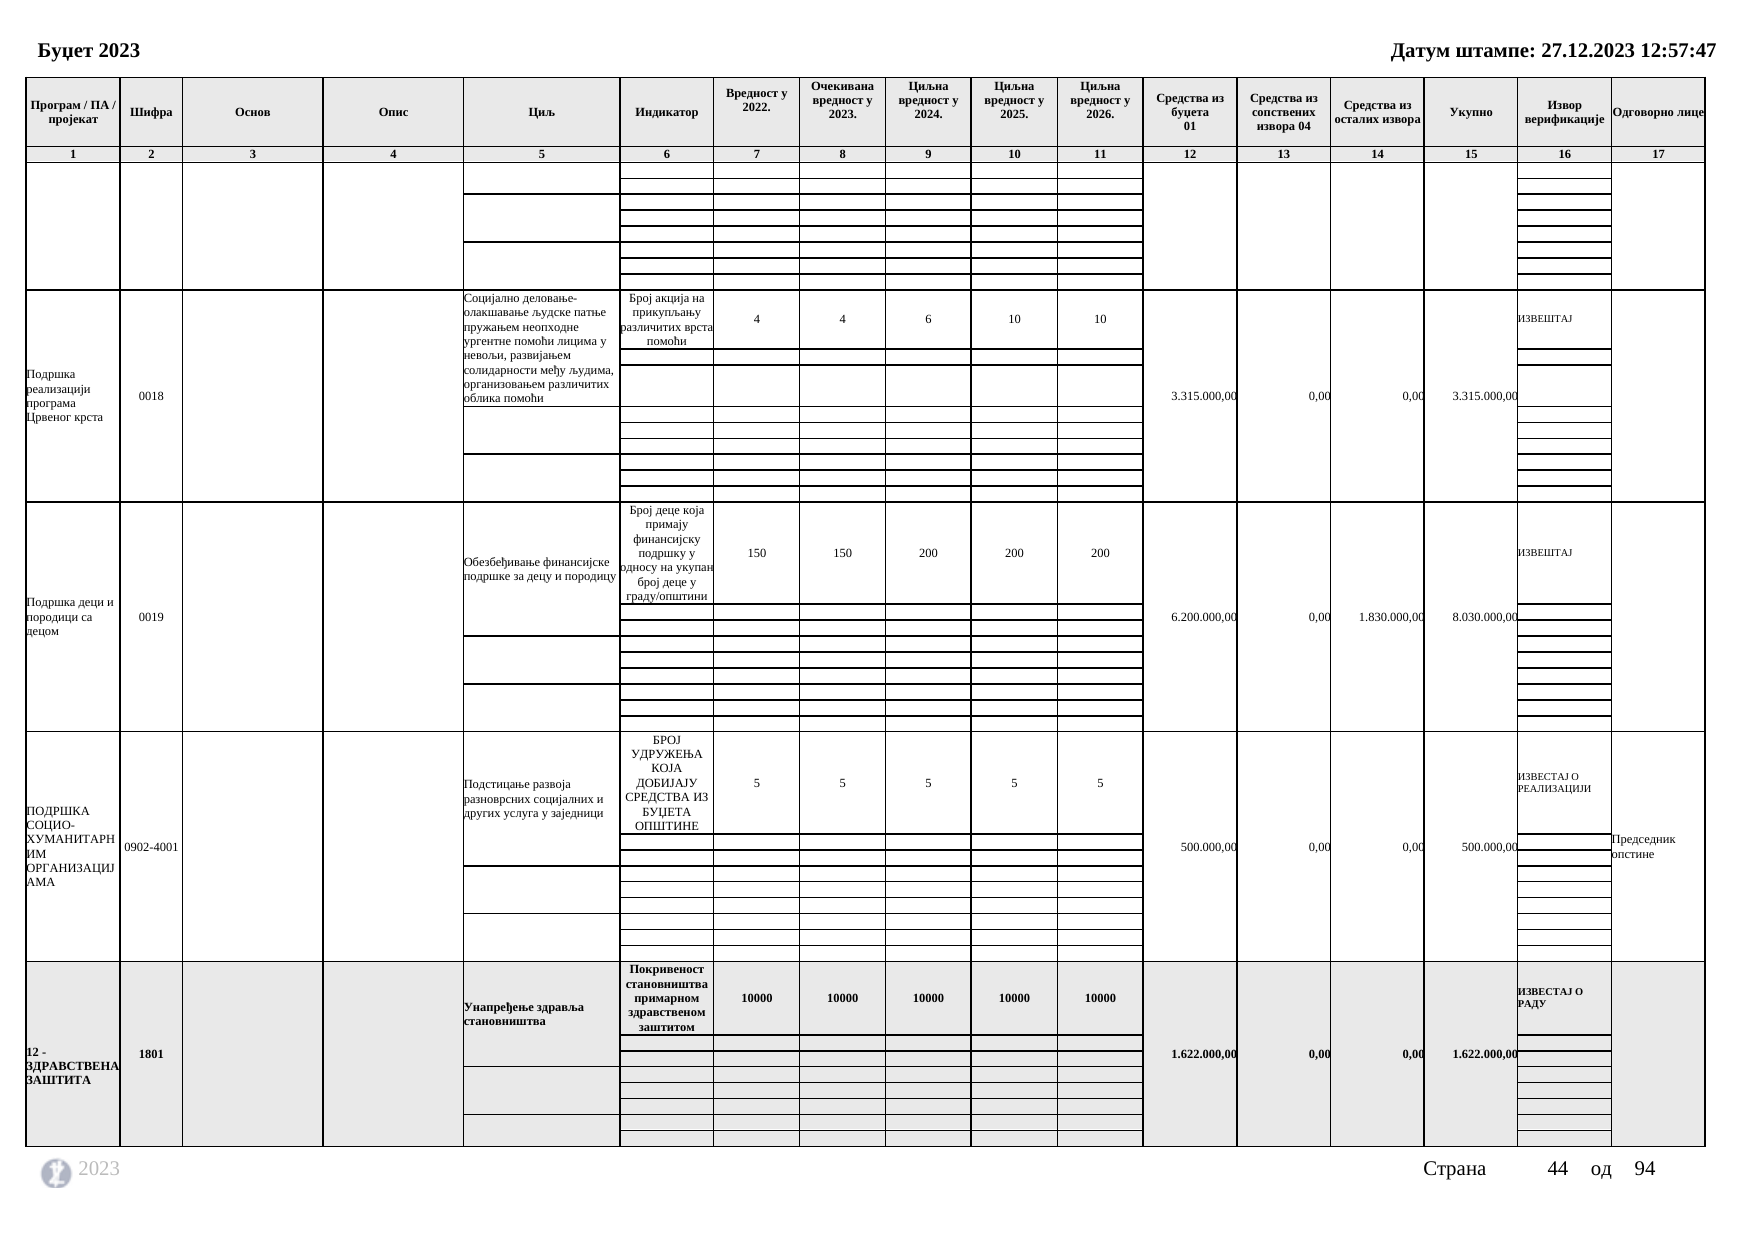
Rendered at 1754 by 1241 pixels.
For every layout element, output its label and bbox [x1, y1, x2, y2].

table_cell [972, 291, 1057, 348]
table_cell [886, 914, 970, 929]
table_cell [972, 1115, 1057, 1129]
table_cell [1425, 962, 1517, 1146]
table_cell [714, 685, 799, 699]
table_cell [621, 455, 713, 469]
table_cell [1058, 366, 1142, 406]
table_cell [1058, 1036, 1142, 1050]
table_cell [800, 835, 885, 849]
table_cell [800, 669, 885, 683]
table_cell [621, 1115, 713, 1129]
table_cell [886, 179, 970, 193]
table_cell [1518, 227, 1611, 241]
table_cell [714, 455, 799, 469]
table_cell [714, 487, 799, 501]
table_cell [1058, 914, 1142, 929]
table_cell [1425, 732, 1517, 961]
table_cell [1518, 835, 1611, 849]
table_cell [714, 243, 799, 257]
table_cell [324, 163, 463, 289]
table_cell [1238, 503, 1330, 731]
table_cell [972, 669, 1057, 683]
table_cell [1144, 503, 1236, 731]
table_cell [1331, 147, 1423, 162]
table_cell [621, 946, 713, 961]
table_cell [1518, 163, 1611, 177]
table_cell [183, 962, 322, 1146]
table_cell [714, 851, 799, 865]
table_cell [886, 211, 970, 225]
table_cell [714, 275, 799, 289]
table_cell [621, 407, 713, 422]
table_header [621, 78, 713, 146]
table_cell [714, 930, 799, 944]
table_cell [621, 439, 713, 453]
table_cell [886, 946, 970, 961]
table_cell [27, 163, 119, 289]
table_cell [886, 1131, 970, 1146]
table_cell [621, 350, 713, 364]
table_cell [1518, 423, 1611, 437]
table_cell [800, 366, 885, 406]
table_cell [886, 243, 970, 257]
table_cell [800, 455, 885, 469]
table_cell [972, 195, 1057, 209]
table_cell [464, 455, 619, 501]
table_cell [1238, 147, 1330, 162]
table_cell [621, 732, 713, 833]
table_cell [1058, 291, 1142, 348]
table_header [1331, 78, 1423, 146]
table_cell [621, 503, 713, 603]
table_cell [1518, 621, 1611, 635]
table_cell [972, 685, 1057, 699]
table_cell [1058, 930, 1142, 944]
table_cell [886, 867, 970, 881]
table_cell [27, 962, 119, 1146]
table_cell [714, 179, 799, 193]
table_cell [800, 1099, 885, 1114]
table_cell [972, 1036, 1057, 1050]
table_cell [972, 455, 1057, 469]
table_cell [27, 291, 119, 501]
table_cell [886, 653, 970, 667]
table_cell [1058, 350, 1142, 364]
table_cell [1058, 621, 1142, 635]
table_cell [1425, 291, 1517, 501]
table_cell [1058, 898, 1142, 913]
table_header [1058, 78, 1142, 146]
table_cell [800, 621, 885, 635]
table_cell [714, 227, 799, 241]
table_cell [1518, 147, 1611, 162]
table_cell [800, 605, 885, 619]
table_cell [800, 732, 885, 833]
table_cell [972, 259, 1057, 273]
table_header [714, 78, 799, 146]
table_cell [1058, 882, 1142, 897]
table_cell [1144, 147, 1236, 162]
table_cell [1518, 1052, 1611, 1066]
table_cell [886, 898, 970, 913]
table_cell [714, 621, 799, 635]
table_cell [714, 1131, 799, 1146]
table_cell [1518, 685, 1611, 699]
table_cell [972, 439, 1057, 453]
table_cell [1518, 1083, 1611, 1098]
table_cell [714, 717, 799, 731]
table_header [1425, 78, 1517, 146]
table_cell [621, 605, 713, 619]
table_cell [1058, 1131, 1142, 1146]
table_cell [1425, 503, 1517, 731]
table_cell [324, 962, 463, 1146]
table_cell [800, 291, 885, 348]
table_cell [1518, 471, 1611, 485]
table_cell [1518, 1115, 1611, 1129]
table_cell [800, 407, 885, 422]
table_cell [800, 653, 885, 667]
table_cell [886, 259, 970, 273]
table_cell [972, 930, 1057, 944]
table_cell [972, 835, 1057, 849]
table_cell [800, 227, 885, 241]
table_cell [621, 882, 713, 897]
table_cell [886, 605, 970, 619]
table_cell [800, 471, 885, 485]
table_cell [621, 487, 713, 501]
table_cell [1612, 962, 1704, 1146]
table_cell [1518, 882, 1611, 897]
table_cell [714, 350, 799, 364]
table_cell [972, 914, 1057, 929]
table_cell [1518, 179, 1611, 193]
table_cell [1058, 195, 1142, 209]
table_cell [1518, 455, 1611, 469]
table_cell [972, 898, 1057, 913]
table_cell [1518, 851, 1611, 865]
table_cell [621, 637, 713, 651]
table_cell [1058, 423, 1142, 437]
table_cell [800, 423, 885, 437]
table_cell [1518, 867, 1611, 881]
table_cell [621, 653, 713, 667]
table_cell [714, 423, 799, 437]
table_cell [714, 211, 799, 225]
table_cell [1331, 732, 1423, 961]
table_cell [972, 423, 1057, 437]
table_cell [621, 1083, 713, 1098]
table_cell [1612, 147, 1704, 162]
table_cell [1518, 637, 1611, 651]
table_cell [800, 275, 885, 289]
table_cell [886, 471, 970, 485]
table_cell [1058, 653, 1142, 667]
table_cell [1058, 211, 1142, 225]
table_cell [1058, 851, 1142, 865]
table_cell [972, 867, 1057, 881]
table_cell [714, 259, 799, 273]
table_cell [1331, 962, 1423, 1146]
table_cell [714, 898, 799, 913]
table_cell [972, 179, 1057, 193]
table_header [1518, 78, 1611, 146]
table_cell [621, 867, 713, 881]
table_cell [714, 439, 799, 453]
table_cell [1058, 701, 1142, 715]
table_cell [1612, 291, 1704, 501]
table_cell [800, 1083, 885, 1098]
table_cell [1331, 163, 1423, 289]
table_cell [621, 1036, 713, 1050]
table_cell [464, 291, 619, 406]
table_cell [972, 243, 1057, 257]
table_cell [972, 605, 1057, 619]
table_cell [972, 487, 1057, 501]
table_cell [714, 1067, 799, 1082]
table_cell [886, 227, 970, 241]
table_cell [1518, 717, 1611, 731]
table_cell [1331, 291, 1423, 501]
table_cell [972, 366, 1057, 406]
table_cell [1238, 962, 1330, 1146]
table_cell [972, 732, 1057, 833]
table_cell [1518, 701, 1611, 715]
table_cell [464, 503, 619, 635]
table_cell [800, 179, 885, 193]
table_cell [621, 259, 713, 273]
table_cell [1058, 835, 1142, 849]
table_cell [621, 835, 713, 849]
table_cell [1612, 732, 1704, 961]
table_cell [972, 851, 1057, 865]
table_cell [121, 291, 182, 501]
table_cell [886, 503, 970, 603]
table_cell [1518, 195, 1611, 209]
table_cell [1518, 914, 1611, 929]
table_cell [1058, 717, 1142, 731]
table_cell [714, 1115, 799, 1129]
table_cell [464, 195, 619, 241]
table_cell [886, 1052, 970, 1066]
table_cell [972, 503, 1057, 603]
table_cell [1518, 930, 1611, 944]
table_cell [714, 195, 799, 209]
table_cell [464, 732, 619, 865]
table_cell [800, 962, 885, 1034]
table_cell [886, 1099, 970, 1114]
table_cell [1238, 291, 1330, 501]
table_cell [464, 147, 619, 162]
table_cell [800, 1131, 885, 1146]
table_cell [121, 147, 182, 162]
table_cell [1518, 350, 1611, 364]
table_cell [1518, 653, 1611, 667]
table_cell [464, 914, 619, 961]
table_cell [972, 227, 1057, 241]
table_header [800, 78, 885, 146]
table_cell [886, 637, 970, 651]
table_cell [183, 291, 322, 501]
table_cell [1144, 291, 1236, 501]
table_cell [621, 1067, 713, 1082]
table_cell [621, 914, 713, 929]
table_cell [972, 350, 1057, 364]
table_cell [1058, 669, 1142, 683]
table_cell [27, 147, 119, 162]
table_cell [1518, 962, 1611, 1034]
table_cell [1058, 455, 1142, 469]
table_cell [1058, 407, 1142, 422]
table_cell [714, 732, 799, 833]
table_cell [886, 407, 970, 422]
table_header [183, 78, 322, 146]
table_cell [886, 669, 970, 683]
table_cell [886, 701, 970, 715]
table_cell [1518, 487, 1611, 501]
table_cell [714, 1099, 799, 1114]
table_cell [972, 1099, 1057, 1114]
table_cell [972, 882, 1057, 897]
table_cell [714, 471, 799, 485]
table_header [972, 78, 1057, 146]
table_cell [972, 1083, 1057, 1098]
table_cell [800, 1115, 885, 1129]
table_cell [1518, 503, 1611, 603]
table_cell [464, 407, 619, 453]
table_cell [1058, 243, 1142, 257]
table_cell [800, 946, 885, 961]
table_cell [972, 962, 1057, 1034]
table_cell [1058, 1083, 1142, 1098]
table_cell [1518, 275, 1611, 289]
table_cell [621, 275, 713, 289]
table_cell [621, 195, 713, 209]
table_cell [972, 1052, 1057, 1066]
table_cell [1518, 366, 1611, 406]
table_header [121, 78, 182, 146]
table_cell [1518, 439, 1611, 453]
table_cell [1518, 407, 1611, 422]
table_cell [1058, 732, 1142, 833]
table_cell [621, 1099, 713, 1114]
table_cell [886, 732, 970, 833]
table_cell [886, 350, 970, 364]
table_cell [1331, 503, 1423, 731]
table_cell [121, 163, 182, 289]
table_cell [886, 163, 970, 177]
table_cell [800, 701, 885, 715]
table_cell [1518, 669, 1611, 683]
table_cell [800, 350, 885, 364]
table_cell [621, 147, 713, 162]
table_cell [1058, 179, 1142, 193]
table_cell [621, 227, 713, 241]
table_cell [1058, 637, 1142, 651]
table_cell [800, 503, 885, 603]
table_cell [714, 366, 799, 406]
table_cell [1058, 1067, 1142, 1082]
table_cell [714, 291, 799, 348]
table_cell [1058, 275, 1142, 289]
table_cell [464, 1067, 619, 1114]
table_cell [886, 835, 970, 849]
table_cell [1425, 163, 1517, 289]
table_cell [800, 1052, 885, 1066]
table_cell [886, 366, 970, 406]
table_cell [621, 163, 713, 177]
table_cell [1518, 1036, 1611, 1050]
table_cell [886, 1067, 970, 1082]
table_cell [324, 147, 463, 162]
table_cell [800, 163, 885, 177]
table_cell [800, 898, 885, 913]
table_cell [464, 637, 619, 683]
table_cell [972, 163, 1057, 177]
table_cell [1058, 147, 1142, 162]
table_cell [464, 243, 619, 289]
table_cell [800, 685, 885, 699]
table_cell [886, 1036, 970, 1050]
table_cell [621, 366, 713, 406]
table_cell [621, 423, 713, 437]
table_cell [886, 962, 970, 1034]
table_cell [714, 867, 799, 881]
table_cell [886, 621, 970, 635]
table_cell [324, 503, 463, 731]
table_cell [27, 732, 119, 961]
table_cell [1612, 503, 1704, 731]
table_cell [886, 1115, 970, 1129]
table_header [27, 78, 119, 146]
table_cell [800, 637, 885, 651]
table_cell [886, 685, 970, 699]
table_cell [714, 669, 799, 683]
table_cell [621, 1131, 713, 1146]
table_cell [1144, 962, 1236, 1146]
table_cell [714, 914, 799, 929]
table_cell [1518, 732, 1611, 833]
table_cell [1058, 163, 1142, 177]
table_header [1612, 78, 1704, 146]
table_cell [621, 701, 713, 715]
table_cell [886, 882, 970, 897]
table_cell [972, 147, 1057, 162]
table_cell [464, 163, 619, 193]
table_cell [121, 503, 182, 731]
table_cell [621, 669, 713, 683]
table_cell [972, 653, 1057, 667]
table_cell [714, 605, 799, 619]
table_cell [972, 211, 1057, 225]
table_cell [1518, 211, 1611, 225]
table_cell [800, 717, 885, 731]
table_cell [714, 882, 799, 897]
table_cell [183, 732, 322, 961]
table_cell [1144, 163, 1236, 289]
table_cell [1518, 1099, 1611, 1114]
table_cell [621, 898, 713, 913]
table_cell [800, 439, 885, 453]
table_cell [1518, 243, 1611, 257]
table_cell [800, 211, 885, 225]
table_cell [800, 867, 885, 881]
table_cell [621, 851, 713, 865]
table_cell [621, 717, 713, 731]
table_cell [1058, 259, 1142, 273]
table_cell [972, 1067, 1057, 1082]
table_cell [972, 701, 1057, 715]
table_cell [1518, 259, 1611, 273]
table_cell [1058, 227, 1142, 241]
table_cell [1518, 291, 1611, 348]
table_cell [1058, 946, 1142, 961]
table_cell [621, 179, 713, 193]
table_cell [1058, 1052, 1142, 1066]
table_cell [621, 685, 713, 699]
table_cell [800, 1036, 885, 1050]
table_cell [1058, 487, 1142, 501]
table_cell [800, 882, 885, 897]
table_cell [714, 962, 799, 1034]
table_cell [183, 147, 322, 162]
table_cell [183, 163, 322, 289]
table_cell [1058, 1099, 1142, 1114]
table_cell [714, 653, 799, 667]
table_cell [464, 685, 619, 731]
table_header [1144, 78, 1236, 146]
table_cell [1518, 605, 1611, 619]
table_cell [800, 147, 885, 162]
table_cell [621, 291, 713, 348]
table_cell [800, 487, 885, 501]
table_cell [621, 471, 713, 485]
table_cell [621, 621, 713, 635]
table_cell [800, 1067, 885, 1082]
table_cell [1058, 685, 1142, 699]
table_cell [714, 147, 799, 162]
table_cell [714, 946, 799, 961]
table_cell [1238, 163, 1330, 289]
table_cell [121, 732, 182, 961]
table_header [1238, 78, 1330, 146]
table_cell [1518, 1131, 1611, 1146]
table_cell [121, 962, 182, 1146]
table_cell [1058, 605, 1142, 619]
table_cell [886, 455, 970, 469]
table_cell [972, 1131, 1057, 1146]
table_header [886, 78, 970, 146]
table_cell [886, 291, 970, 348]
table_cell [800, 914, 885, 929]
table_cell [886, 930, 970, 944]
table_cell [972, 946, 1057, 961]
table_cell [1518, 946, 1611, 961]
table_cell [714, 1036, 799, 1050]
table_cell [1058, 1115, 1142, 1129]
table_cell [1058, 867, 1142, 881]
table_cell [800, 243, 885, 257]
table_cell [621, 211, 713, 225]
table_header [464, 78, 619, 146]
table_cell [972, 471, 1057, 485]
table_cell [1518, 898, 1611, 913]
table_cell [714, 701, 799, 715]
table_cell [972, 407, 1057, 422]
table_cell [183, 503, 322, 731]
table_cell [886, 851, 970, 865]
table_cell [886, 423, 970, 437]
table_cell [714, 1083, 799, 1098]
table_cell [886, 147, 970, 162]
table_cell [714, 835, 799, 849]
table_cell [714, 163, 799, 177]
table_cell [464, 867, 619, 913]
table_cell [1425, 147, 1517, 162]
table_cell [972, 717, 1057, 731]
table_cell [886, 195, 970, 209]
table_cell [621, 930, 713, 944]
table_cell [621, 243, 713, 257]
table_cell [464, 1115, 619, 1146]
picture [37, 1155, 75, 1188]
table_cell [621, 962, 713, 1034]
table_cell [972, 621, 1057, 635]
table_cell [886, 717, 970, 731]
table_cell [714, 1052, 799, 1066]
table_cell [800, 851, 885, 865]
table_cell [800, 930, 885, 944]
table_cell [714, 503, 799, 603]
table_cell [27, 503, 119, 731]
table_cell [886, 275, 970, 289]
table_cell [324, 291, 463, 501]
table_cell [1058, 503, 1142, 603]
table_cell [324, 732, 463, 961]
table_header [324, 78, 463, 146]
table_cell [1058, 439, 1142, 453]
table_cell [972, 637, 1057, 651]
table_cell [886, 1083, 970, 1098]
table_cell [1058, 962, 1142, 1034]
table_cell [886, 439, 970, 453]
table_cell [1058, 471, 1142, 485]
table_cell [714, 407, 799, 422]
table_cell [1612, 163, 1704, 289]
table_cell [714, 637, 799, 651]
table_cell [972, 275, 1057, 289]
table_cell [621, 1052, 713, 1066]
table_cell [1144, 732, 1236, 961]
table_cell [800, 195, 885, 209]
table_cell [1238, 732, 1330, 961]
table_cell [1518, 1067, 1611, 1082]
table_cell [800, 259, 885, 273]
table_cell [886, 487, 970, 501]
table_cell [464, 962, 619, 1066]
